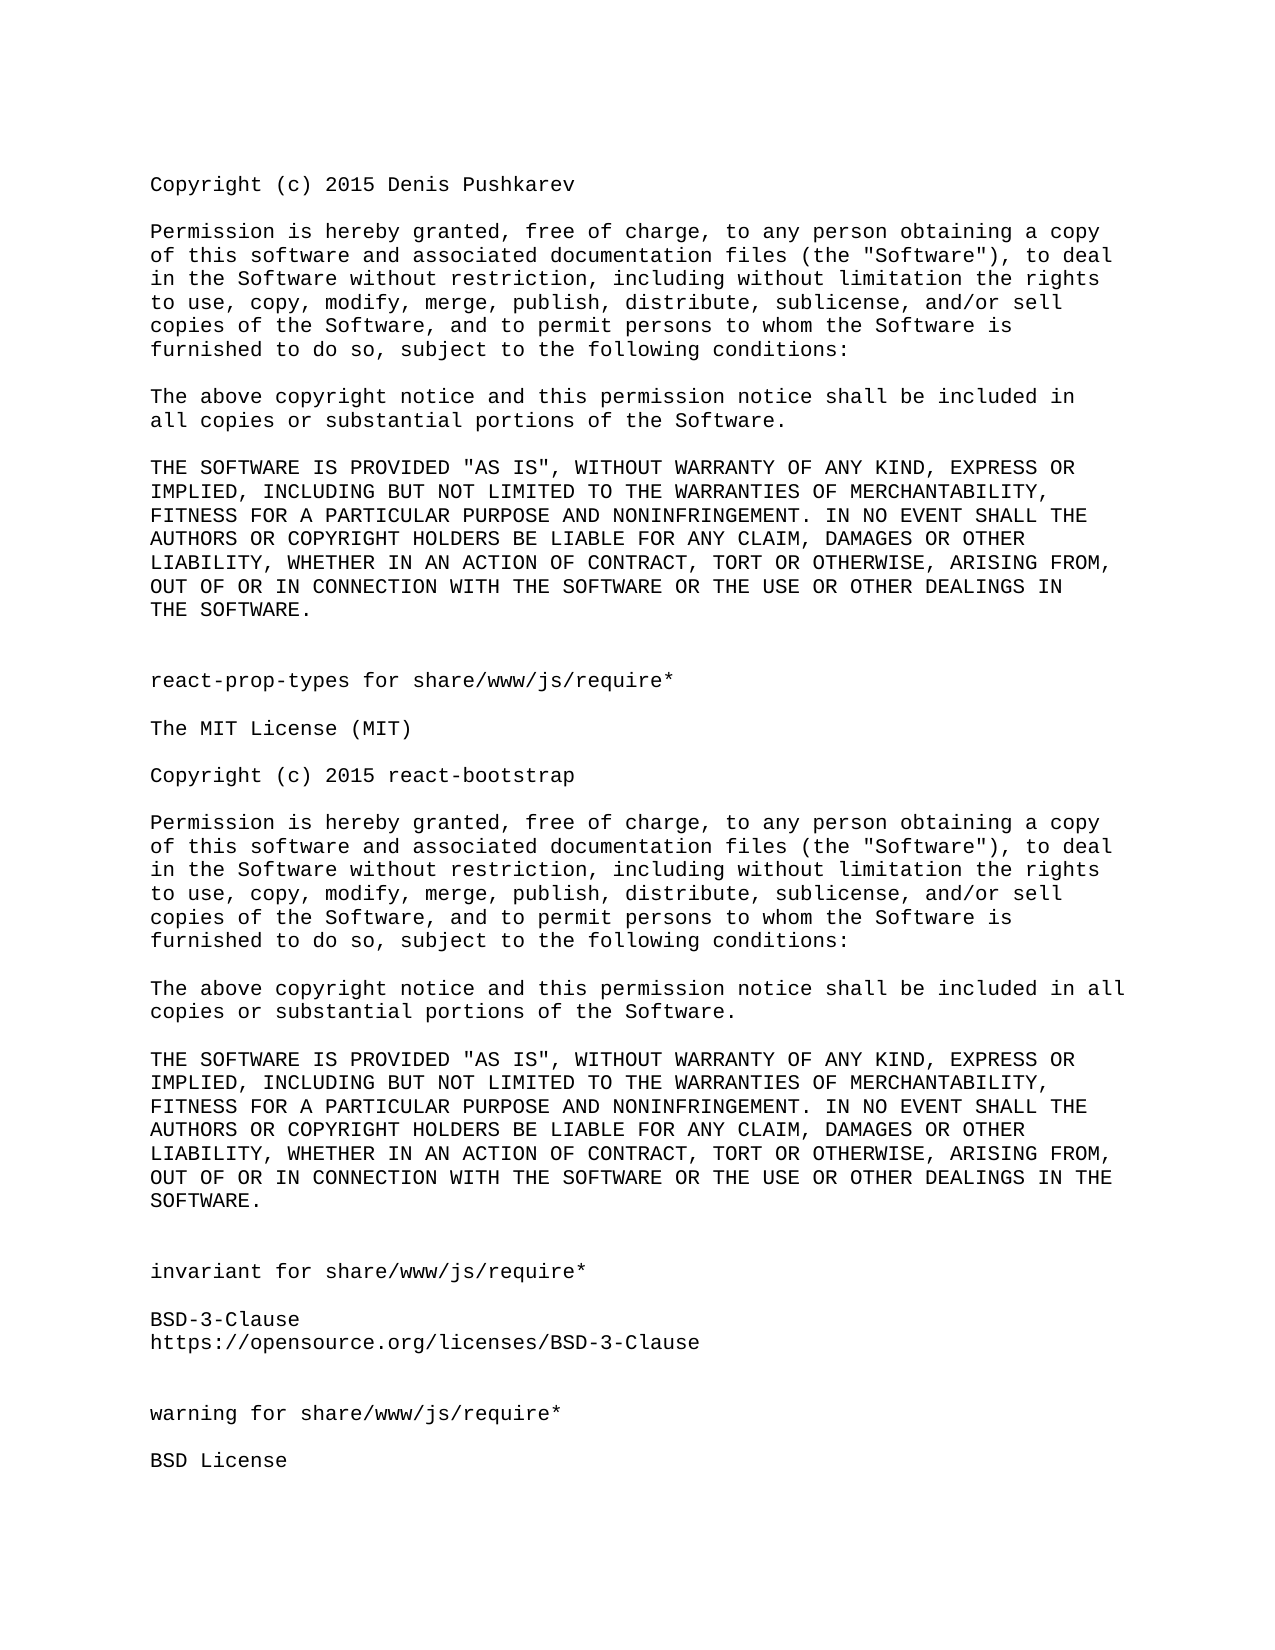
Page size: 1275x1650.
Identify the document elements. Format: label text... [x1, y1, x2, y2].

text THE SOFTWARE IS PROVIDED "AS IS", WITHOUT WARRANTY OF ANY KIND, EXPRESS OR [150, 457, 1125, 481]
text BSD-3-Clause [150, 1309, 1125, 1332]
text https://opensource.org/licenses/BSD-3-Clause [150, 1332, 1125, 1356]
text LIABILITY, WHETHER IN AN ACTION OF CONTRACT, TORT OR OTHERWISE, ARISING FROM, [150, 1143, 1125, 1167]
text furnished to do so, subject to the following conditions: [150, 339, 1125, 363]
text Permission is hereby granted, free of charge, to any person obtaining a copy [150, 812, 1125, 836]
text AUTHORS OR COPYRIGHT HOLDERS BE LIABLE FOR ANY CLAIM, DAMAGES OR OTHER [150, 1119, 1125, 1143]
text in the Software without restriction, including without limitation the rights [150, 268, 1125, 292]
text to use, copy, modify, merge, publish, distribute, sublicense, and/or sell [150, 883, 1125, 907]
text furnished to do so, subject to the following conditions: [150, 930, 1125, 954]
text in the Software without restriction, including without limitation the rights [150, 859, 1125, 883]
text Copyright (c) 2015 react-bootstrap [150, 765, 1125, 788]
text of this software and associated documentation files (the "Software"), to deal [150, 244, 1125, 268]
text THE SOFTWARE IS PROVIDED "AS IS", WITHOUT WARRANTY OF ANY KIND, EXPRESS OR [150, 1048, 1125, 1072]
text LIABILITY, WHETHER IN AN ACTION OF CONTRACT, TORT OR OTHERWISE, ARISING FROM, [150, 552, 1125, 576]
text OUT OF OR IN CONNECTION WITH THE SOFTWARE OR THE USE OR OTHER DEALINGS IN [150, 576, 1125, 599]
text all copies or substantial portions of the Software. [150, 410, 1125, 434]
text THE SOFTWARE. [150, 599, 1125, 623]
text The MIT License (MIT) [150, 717, 1125, 741]
text AUTHORS OR COPYRIGHT HOLDERS BE LIABLE FOR ANY CLAIM, DAMAGES OR OTHER [150, 528, 1125, 552]
text BSD License [150, 1451, 1125, 1474]
text FITNESS FOR A PARTICULAR PURPOSE AND NONINFRINGEMENT. IN NO EVENT SHALL THE [150, 1096, 1125, 1119]
text OUT OF OR IN CONNECTION WITH THE SOFTWARE OR THE USE OR OTHER DEALINGS IN THE [150, 1167, 1125, 1190]
text The above copyright notice and this permission notice shall be included in all [150, 978, 1125, 1001]
text Permission is hereby granted, free of charge, to any person obtaining a copy [150, 221, 1125, 244]
text IMPLIED, INCLUDING BUT NOT LIMITED TO THE WARRANTIES OF MERCHANTABILITY, [150, 481, 1125, 505]
text to use, copy, modify, merge, publish, distribute, sublicense, and/or sell [150, 292, 1125, 316]
text copies or substantial portions of the Software. [150, 1001, 1125, 1025]
text FITNESS FOR A PARTICULAR PURPOSE AND NONINFRINGEMENT. IN NO EVENT SHALL THE [150, 505, 1125, 528]
text react-prop-types for share/www/js/require* [150, 670, 1125, 694]
text The above copyright notice and this permission notice shall be included in [150, 386, 1125, 410]
text Copyright (c) 2015 Denis Pushkarev [150, 174, 1125, 197]
text warning for share/www/js/require* [150, 1403, 1125, 1427]
text invariant for share/www/js/require* [150, 1261, 1125, 1285]
text of this software and associated documentation files (the "Software"), to deal [150, 836, 1125, 859]
text SOFTWARE. [150, 1190, 1125, 1214]
text IMPLIED, INCLUDING BUT NOT LIMITED TO THE WARRANTIES OF MERCHANTABILITY, [150, 1072, 1125, 1096]
text copies of the Software, and to permit persons to whom the Software is [150, 316, 1125, 339]
text copies of the Software, and to permit persons to whom the Software is [150, 907, 1125, 930]
